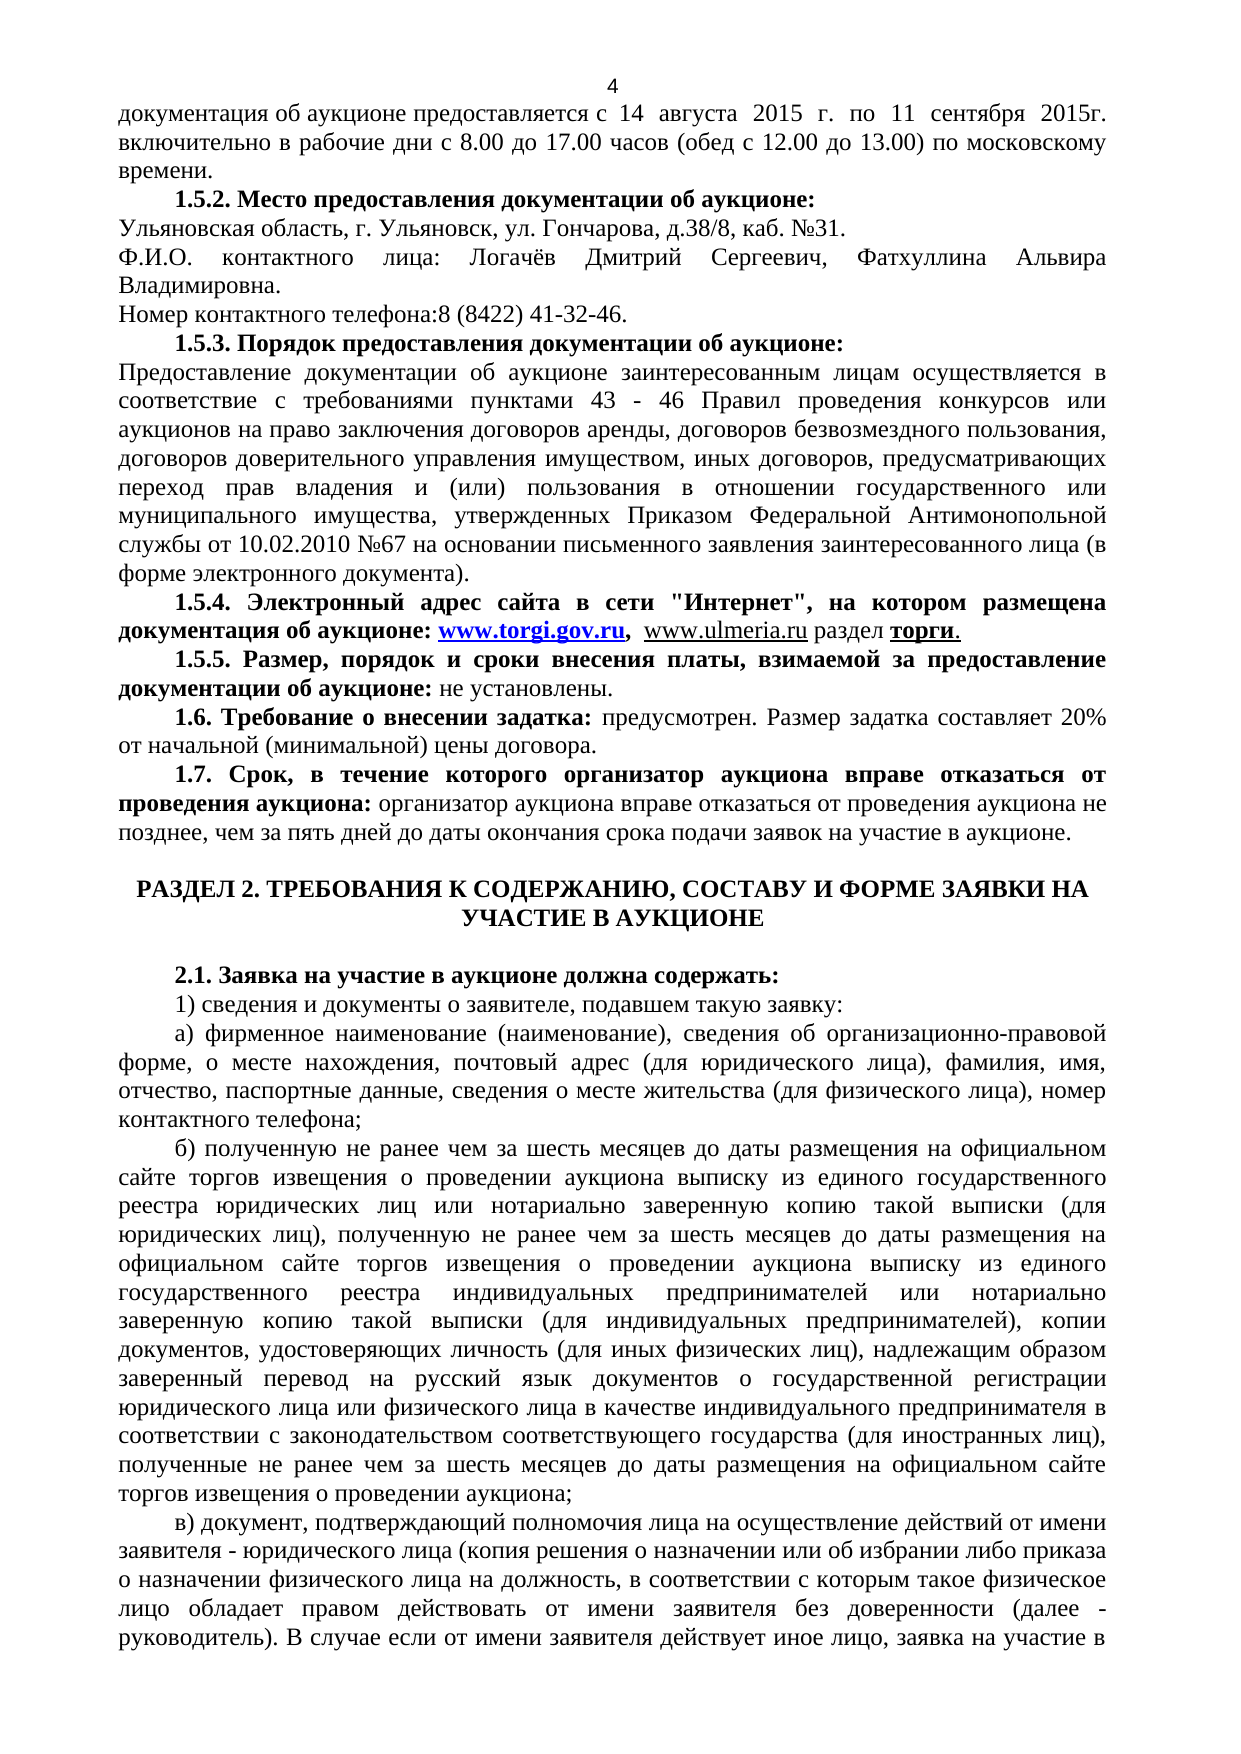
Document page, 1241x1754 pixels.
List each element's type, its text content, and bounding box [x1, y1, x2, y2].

text а) фирменное наименование (наименование), сведения об организационно-правовой форме, о месте нахождения, почтовый адрес (для юридического лица), фамилия, имя, отчество, паспортные данные, сведения о месте жительства (для физического лица), номер контактного телефона; [118, 1018, 1107, 1133]
text 1.6. Требование о внесении задатка: предусмотрен. Размер задатка составляет 20% от начальной (минимальной) цены договора. [118, 702, 1107, 759]
text 1.5.2. Место предоставления документации об аукционе: [118, 184, 1107, 213]
text 1.5.5. Размер, порядок и сроки внесения платы, взимаемой за предоставление документации об аукционе: не установлены. [118, 644, 1107, 702]
text 1.5.3. Порядок предоставления документации об аукционе: [118, 328, 1107, 357]
text б) полученную не ранее чем за шесть месяцев до даты размещения на официальном сайте торгов извещения о проведении аукциона выписку из единого государственного реестра юридических лиц или нотариально заверенную копию такой выписки (для юридических лиц), полученную не ранее чем за шесть месяцев до даты размещения на официальном сайте торгов извещения о проведении аукциона выписку из единого государственного реестра индивидуальных предпринимателей или нотариально заверенную копию такой выписки (для индивидуальных предпринимателей), копии документов, удостоверяющих личность (для иных физических лиц), надлежащим образом заверенный перевод на русский язык документов о государственной регистрации юридического лица или физического лица в качестве индивидуального предпринимателя в соответствии с законодательством соответствующего государства (для иностранных лиц), полученные не ранее чем за шесть месяцев до даты размещения на официальном сайте торгов извещения о проведении аукциона; [118, 1133, 1107, 1507]
text 1.7. Срок, в течение которого организатор аукциона вправе отказаться от проведения аукциона: организатор аукциона вправе отказаться от проведения аукциона не позднее, чем за пять дней до даты окончания срока подачи заявок на участие в аукционе. [118, 759, 1107, 845]
text Ф.И.О. контактного лица: Логачёв Дмитрий Сергеевич, Фатхуллина Альвира Владимировна. [118, 242, 1107, 299]
text 2.1. Заявка на участие в аукционе должна содержать: [118, 960, 1107, 989]
text 1) сведения и документы о заявителе, подавшем такую заявку: [118, 989, 1107, 1018]
text Номер контактного телефона:8 (8422) 41-32-46. [118, 299, 1107, 328]
text Предоставление документации об аукционе заинтересованным лицам осуществляется в соответствие с требованиями пунктами 43 - 46 Правил проведения конкурсов или аукционов на право заключения договоров аренды, договоров безвозмездного пользования, договоров доверительного управления имуществом, иных договоров, предусматривающих переход прав владения и (или) пользования в отношении государственного или муниципального имущества, утвержденных Приказом Федеральной Антимонопольной службы от 10.02.2010 №67 на основании письменного заявления заинтересованного лица (в форме электронного документа). [118, 357, 1107, 587]
text Раздел 2. Требования к содержанию, составу и форме заявки на участие в аукционе [118, 874, 1107, 932]
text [118, 1507, 1107, 1650]
text Ульяновская область, г. Ульяновск, ул. Гончарова, д.38/8, каб. №31. [118, 213, 1107, 242]
text 1.5.4. Электронный адрес сайта в сети "Интернет", на котором размещена документация об аукционе: www.torgi.gov.ru, www.ulmeria.ru раздел торги. [118, 587, 1107, 644]
text документация об аукционе предоставляется с 14 августа 2015 г. по 11 сентября 2015г. включительно в рабочие дни с 8.00 до 17.00 часов (обед с 12.00 до 13.00) по московскому времени. [118, 98, 1107, 184]
